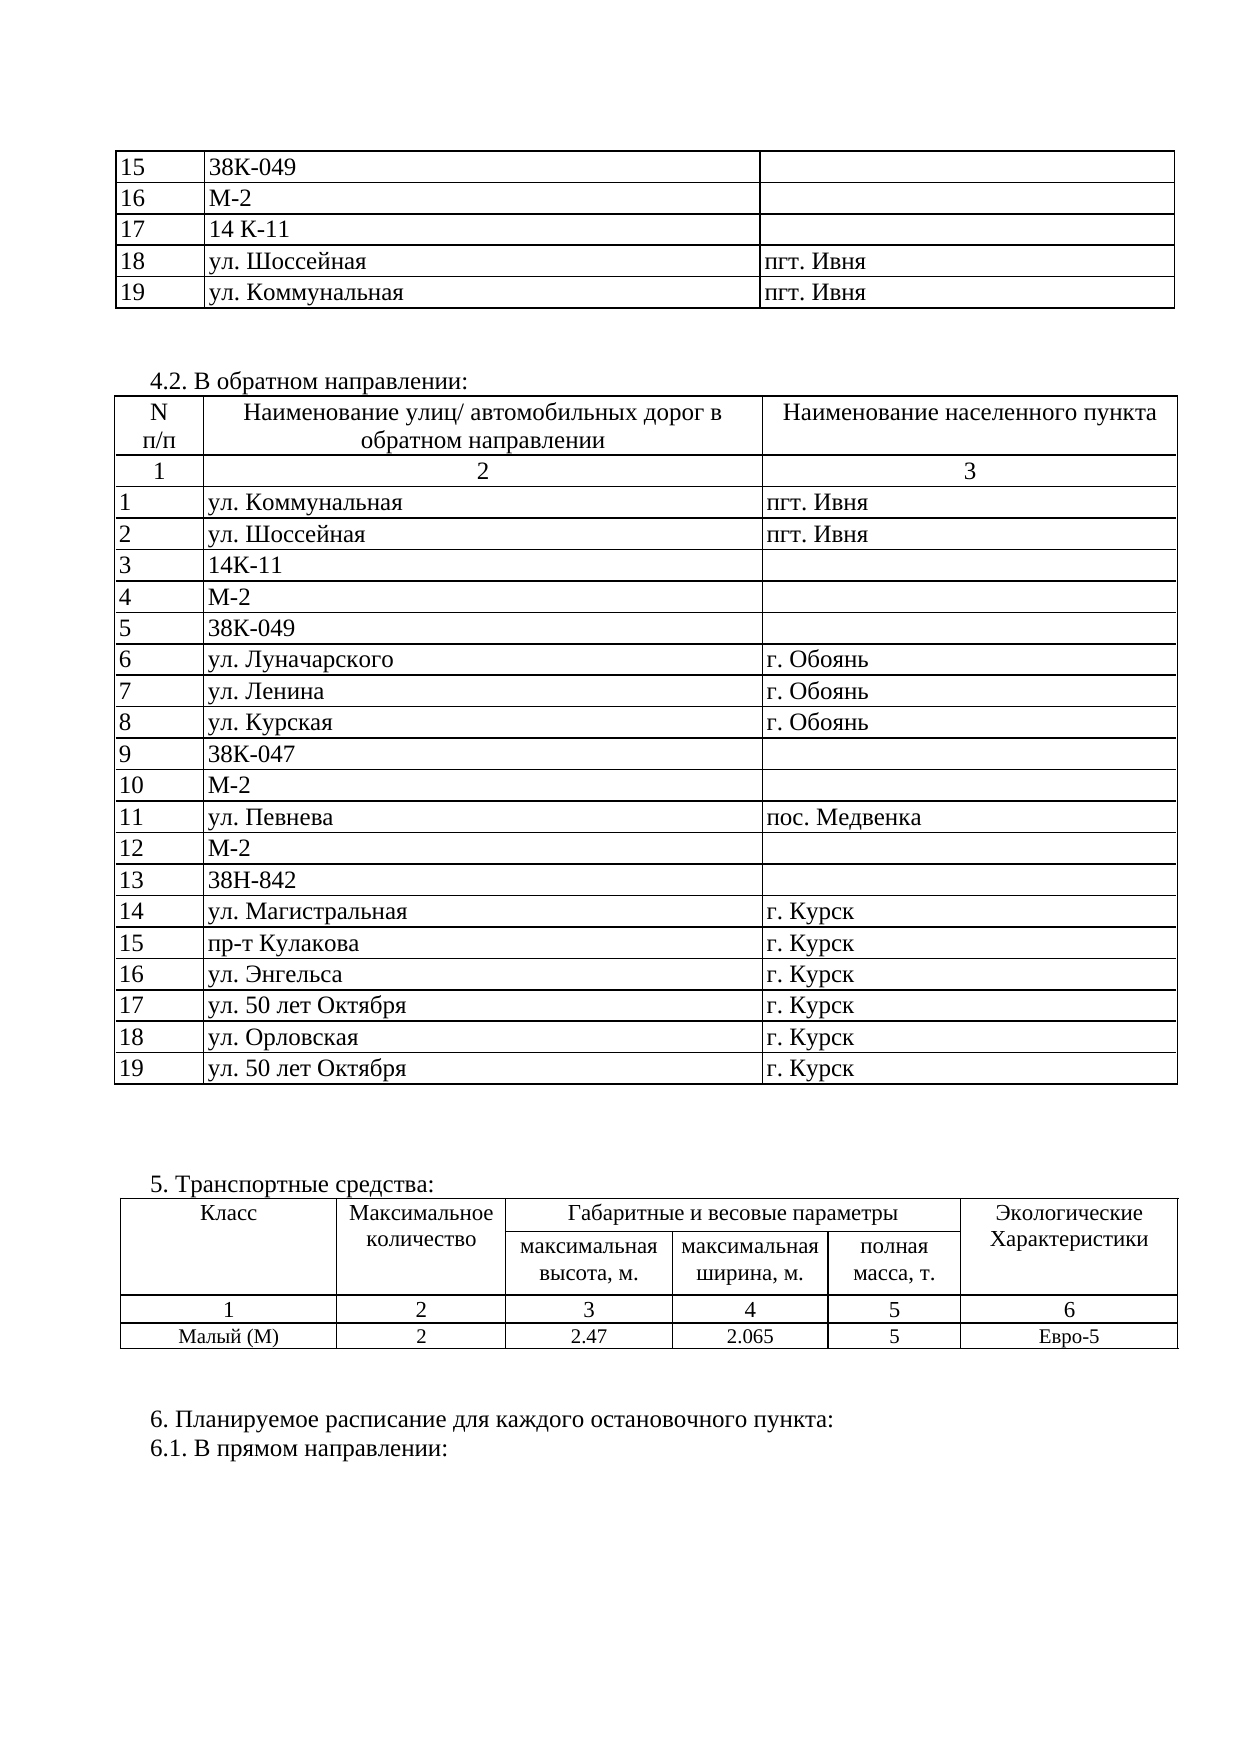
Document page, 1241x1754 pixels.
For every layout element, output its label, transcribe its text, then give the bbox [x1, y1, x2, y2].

table_cell [761, 215, 1174, 244]
table_cell пгт. Ивня [763, 517, 1177, 548]
table_cell 2 [204, 456, 762, 486]
text 6. Планируемое расписание для каждого остановочного пункта: [150, 1404, 1090, 1433]
table_cell 14 К-11 [205, 215, 759, 244]
table_cell 8 [115, 707, 203, 737]
table_cell ул. Магистральная [204, 896, 762, 926]
table_cell М-2 [204, 582, 762, 611]
table_cell ул. 50 лет Октября [204, 1053, 762, 1083]
table_cell 15 [115, 927, 203, 957]
table_cell г. Обоянь [763, 706, 1177, 737]
table_cell пр-т Кулакова [204, 928, 762, 957]
table_cell 1 [121, 1296, 336, 1322]
table_cell 2.47 [506, 1324, 672, 1348]
table_cell 13 [115, 864, 203, 894]
table_cell 2.065 [673, 1324, 827, 1348]
table_cell 38К-049 [205, 152, 759, 181]
table_cell максимальная ширина, м. [673, 1232, 827, 1294]
table_cell г. Курск [763, 895, 1177, 926]
table_cell 11 [115, 801, 203, 832]
table_header Экологические Характеристики [961, 1199, 1177, 1294]
table_cell полная масса, т. [829, 1232, 960, 1294]
table_cell г. Курск [763, 926, 1177, 957]
text 5. Транспортные средства: [150, 1169, 1090, 1197]
table_cell 17 [115, 990, 203, 1020]
table_cell 5 [115, 613, 203, 643]
table_cell 19 [117, 277, 204, 307]
table_cell 5 [829, 1296, 960, 1322]
table_cell ул. Луначарского [204, 645, 762, 674]
table_cell 18 [117, 246, 204, 276]
table_cell пгт. Ивня [761, 277, 1174, 307]
table_cell г. Обоянь [763, 643, 1177, 674]
table_cell 2 [337, 1296, 505, 1322]
table_cell Малый (М) [121, 1324, 336, 1348]
table_cell [763, 769, 1177, 800]
table_cell 1 [115, 487, 203, 517]
table_cell ул. Энгельса [204, 959, 762, 989]
table_cell г. Курск [763, 1020, 1177, 1052]
table_cell 5 [829, 1324, 960, 1348]
table_cell пос. Медвенка [763, 800, 1177, 832]
table_cell Евро-5 [961, 1324, 1177, 1348]
table_cell 2 [337, 1324, 505, 1348]
table_cell 4 [115, 581, 203, 611]
table_cell 3 [115, 550, 203, 580]
table_cell [763, 737, 1177, 769]
table_cell 3 [763, 454, 1177, 486]
table_cell пгт. Ивня [761, 246, 1174, 276]
table_cell ул. Курская [204, 707, 762, 737]
table_cell 4 [673, 1296, 827, 1322]
table_cell [761, 152, 1174, 181]
text 6.1. В прямом направлении: [150, 1433, 1090, 1462]
table_cell ул. Певнева [204, 802, 762, 832]
table_cell 14 [115, 896, 203, 926]
table_cell 16 [115, 959, 203, 989]
table_cell [763, 549, 1177, 580]
table_cell 14К-11 [204, 550, 762, 580]
table_cell 10 [115, 770, 203, 800]
table_cell максимальная высота, м. [506, 1232, 672, 1294]
table_cell М-2 [205, 183, 759, 213]
table_cell [763, 580, 1177, 611]
table_cell 38К-049 [204, 613, 762, 643]
table_cell 15 [117, 152, 204, 181]
table_cell ул. Коммунальная [205, 277, 759, 307]
table_header Габаритные и весовые параметры [506, 1199, 960, 1231]
table_cell 19 [115, 1053, 203, 1083]
table_cell ул. Ленина [204, 676, 762, 706]
table_cell 12 [115, 833, 203, 863]
table_cell 18 [115, 1021, 203, 1052]
table_cell 38К-047 [204, 739, 762, 769]
table_cell 6 [115, 644, 203, 674]
table_cell ул. 50 лет Октября [204, 991, 762, 1020]
table_cell ул. Шоссейная [204, 519, 762, 548]
table_cell г. Курск [763, 989, 1177, 1020]
table_cell 38Н-842 [204, 865, 762, 894]
table_cell [763, 611, 1177, 643]
text 4.2. В обратном направлении: [150, 366, 1090, 395]
table_header Максимальное количество [337, 1199, 505, 1294]
table_cell г. Курск [763, 958, 1177, 989]
table_cell 2 [115, 518, 203, 548]
table_cell [763, 832, 1177, 863]
table_cell ул. Шоссейная [205, 246, 759, 276]
table_header N п/п [115, 397, 203, 454]
table_cell 6 [961, 1296, 1177, 1322]
table_cell 16 [117, 183, 204, 213]
table_cell г. Обоянь [763, 674, 1177, 706]
table_cell пгт. Ивня [763, 486, 1177, 517]
table_header Наименование населенного пункта [763, 397, 1177, 454]
table_cell 7 [115, 675, 203, 706]
table_cell ул. Орловская [204, 1022, 762, 1052]
table_cell 1 [115, 455, 203, 486]
table_cell [763, 863, 1177, 894]
table_header Наименование улиц/ автомобильных дорог в обратном направлении [204, 397, 762, 454]
table_cell ул. Коммунальная [204, 487, 762, 517]
table_cell г. Курск [763, 1052, 1177, 1083]
table_cell 17 [117, 215, 204, 244]
table_header Класс [121, 1199, 336, 1294]
table_cell [761, 183, 1174, 213]
table_cell 9 [115, 738, 203, 769]
table_cell 3 [506, 1296, 672, 1322]
table_cell М-2 [204, 833, 762, 863]
table_cell М-2 [204, 770, 762, 800]
